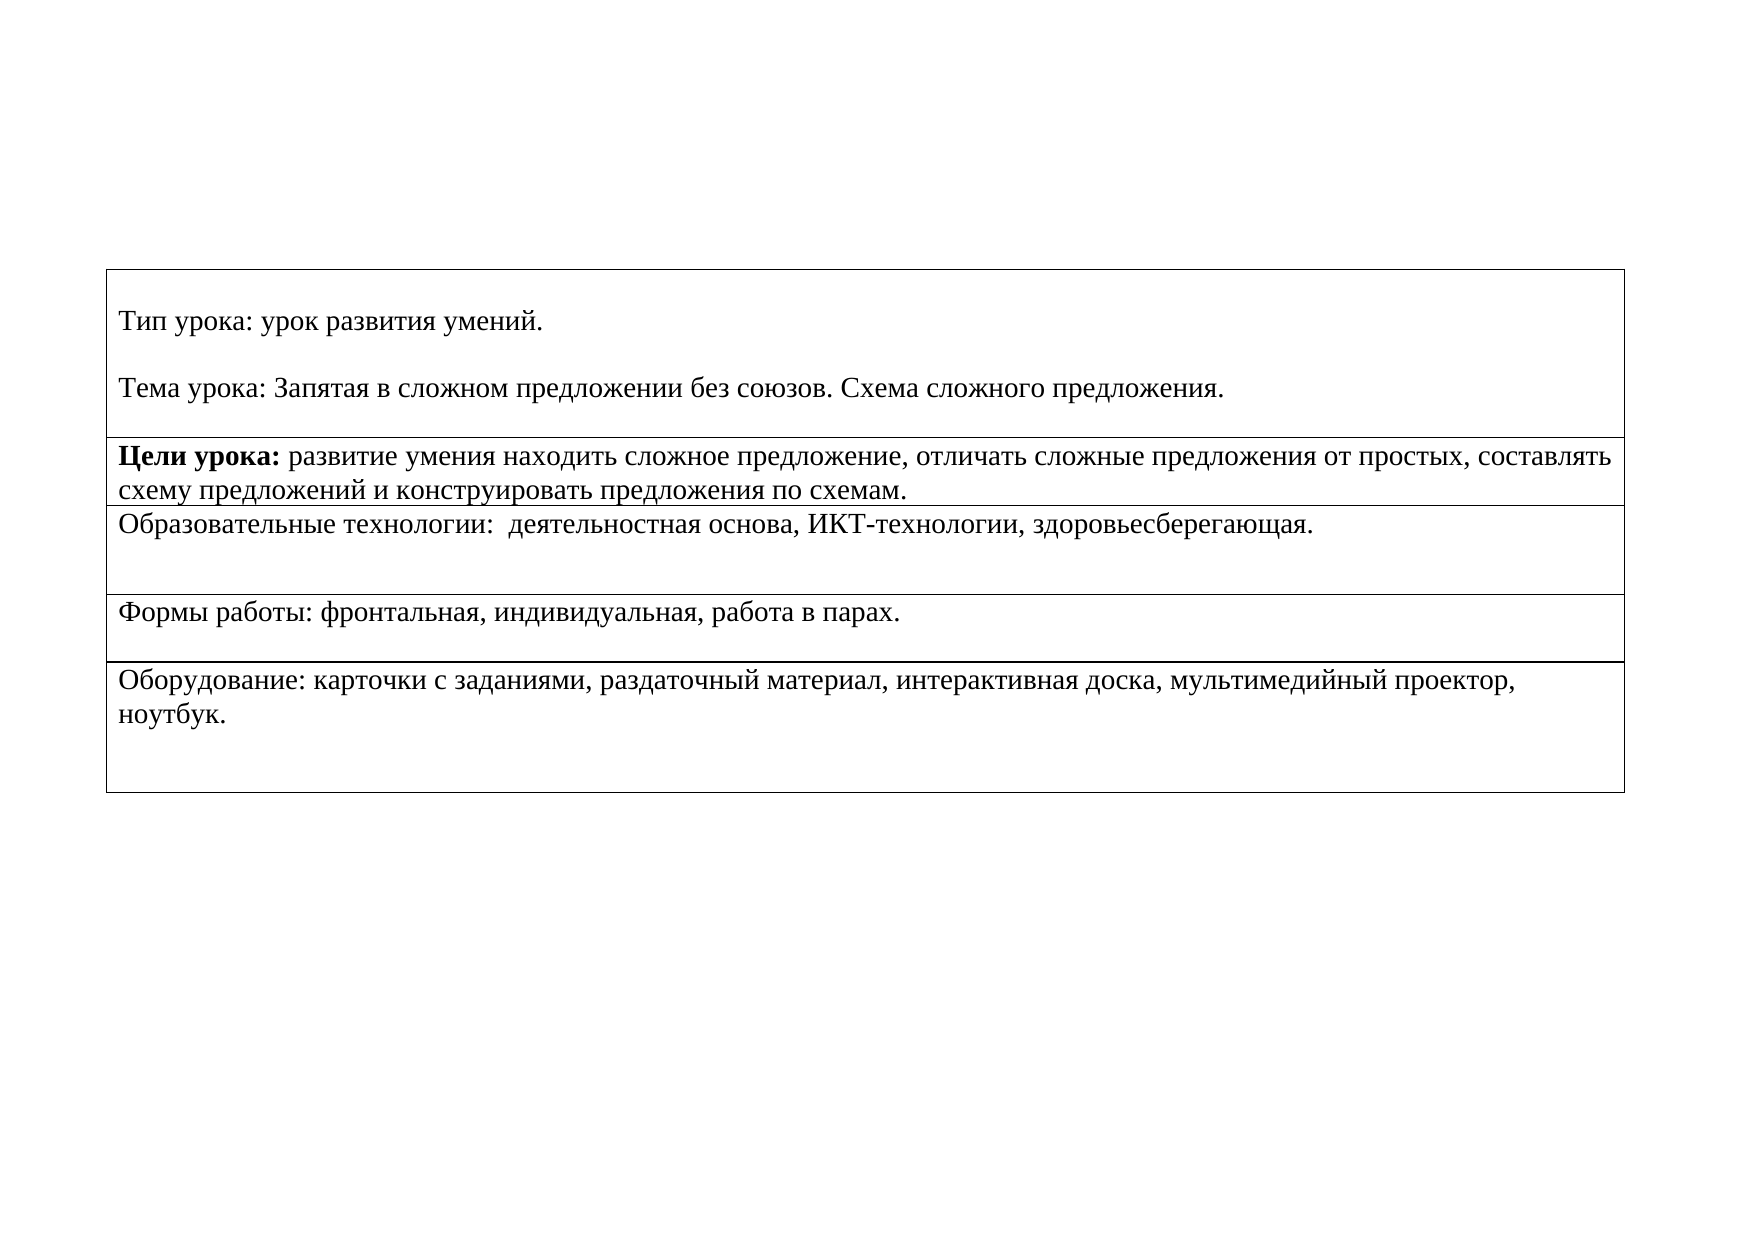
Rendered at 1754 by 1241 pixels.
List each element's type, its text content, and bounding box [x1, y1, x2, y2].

table_header Тип урока: урок развития умений. Тема урока: Запятая в сложном предложении без союзов. Схема сложного предложения. [107, 270, 1624, 437]
table_cell Образовательные технологии: деятельностная основа, ИКТ-технологии, здоровьесберегающая. [107, 506, 1624, 593]
table_cell Формы работы: фронтальная, индивидуальная, работа в парах. [107, 595, 1624, 661]
table_cell Цели урока: развитие умения находить сложное предложение, отличать сложные предложения от простых, составлять схему предложений и конструировать предложения по схемам. [107, 438, 1624, 505]
table_cell Оборудование: карточки с заданиями, раздаточный материал, интерактивная доска, мультимедийный проектор, ноутбук. [107, 663, 1624, 792]
